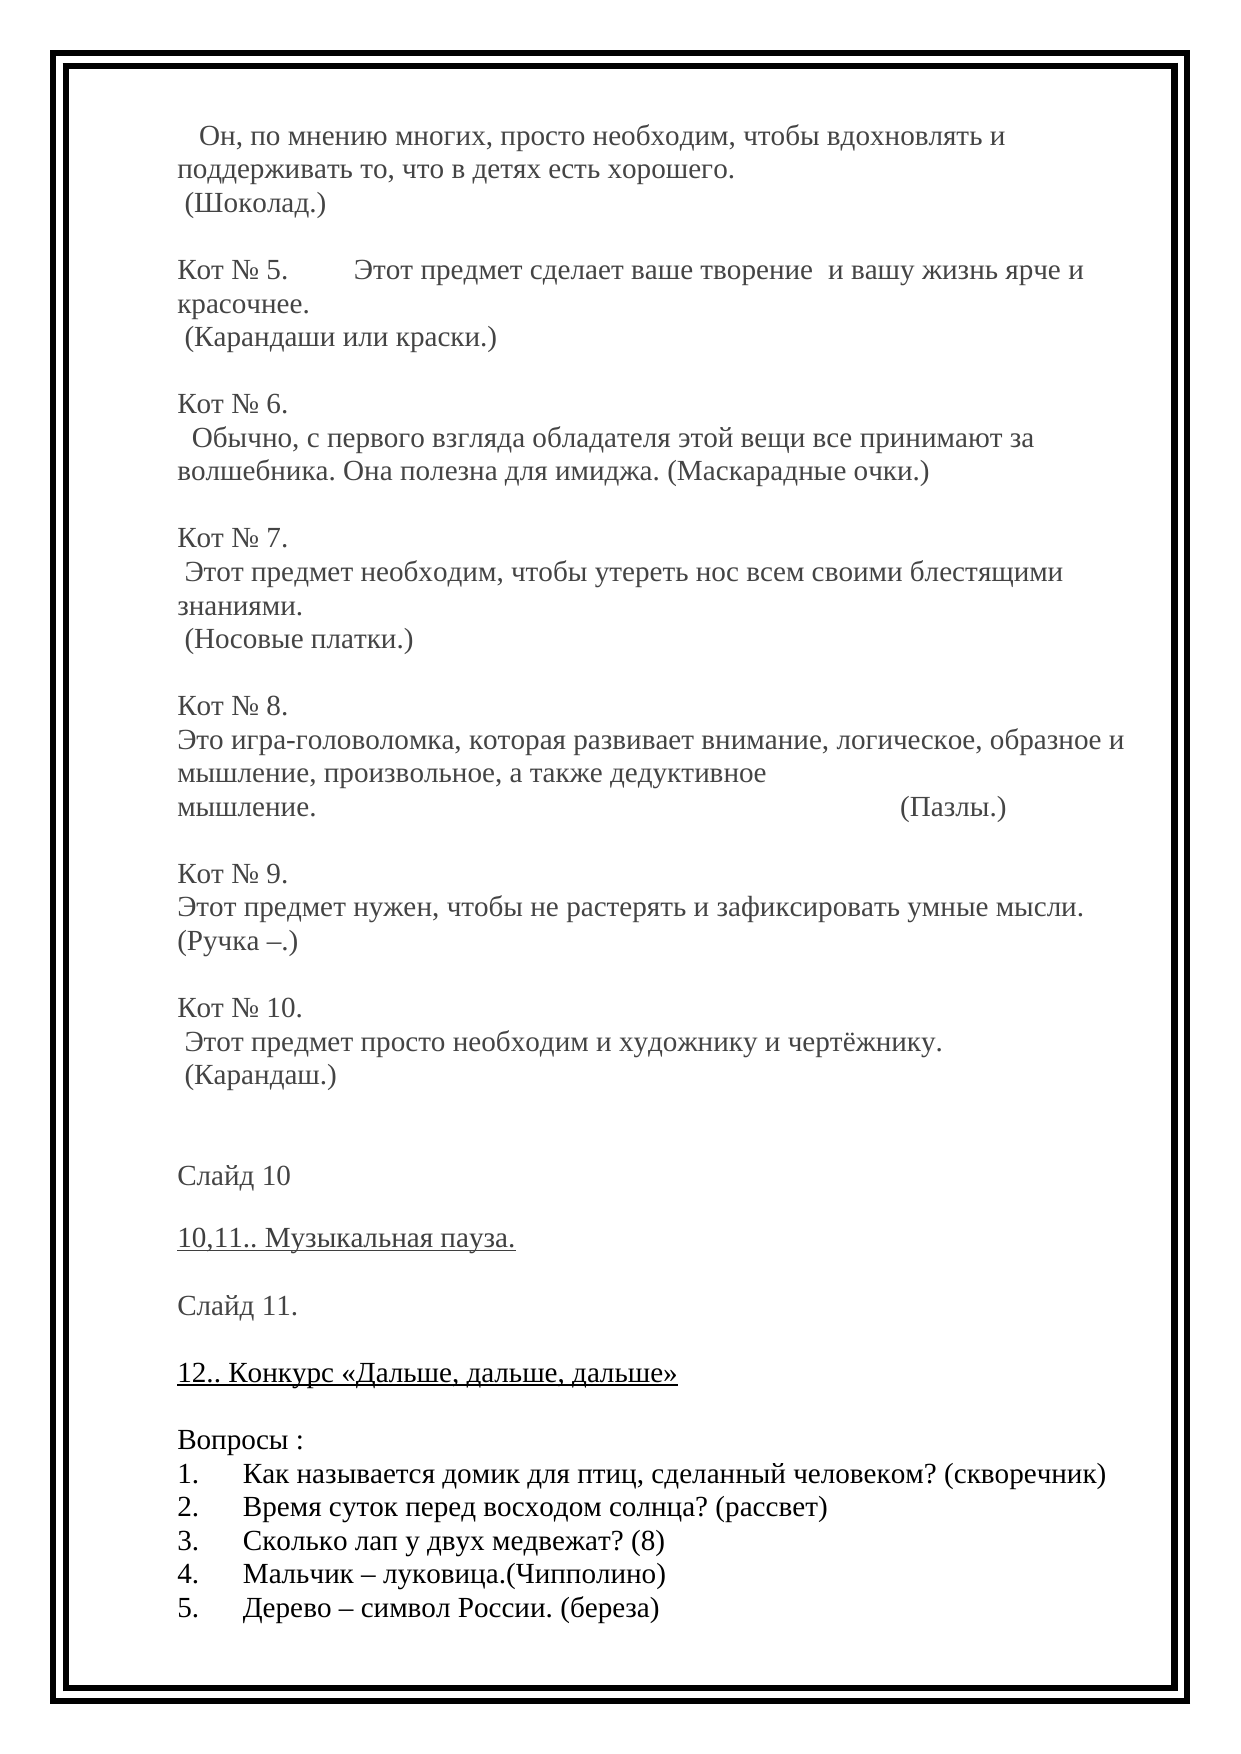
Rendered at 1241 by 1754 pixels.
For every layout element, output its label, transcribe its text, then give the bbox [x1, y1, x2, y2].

text Кот № 8. [177, 688, 1152, 722]
text Он, по мнению многих, просто необходим, чтобы вдохновлять и поддерживать то, что в детях есть хорошего. [177, 118, 1152, 185]
text 10,11.. Музыкальная пауза. [177, 1221, 1152, 1254]
text Этот предмет нужен, чтобы не растерять и зафиксировать умные мысли. [177, 889, 1152, 923]
text (Ручка –.) [177, 923, 1152, 957]
text Кот № 6. [177, 386, 1152, 420]
text Кот № 7. [177, 521, 1152, 554]
text (Носовые платки.) [177, 621, 1152, 655]
text Вопросы : [177, 1422, 1152, 1456]
text Слайд 11. [177, 1288, 1152, 1322]
text 4. Мальчик – луковица.(Чипполино) [177, 1557, 1152, 1590]
text Этот предмет необходим, чтобы утереть нос всем своими блестящими знаниями. [177, 554, 1152, 621]
text Этот предмет просто необходим и художнику и чертёжнику. [177, 1024, 1152, 1057]
text (Карандаш.) [177, 1057, 1152, 1091]
text Кот № 10. [177, 990, 1152, 1024]
text 1. Как называется домик для птиц, сделанный человеком? (скворечник) [177, 1456, 1152, 1489]
text Кот № 9. [177, 856, 1152, 889]
text 5. Дерево – символ России. (береза) [177, 1590, 1152, 1624]
text 12.. Конкурс «Дальше, дальше, дальше» [177, 1355, 1152, 1389]
text Кот № 5. Этот предмет сделает ваше творение и вашу жизнь ярче и красочнее. [177, 252, 1152, 319]
text (Шоколад.) [177, 185, 1152, 219]
text Слайд 10 [177, 1158, 1152, 1191]
text 3. Сколько лап у двух медвежат? (8) [177, 1523, 1152, 1557]
text 2. Время суток перед восходом солнца? (рассвет) [177, 1489, 1152, 1523]
text Обычно, с первого взгляда обладателя этой вещи все принимают за волшебника. Она полезна для имиджа. (Маскарадные очки.) [177, 420, 1152, 487]
text Это игра-головоломка, которая развивает внимание, логическое, образное и мышление, произвольное, а также дедуктивное мышление. (Пазлы.) [177, 722, 1152, 822]
text (Карандаши или краски.) [177, 319, 1152, 353]
